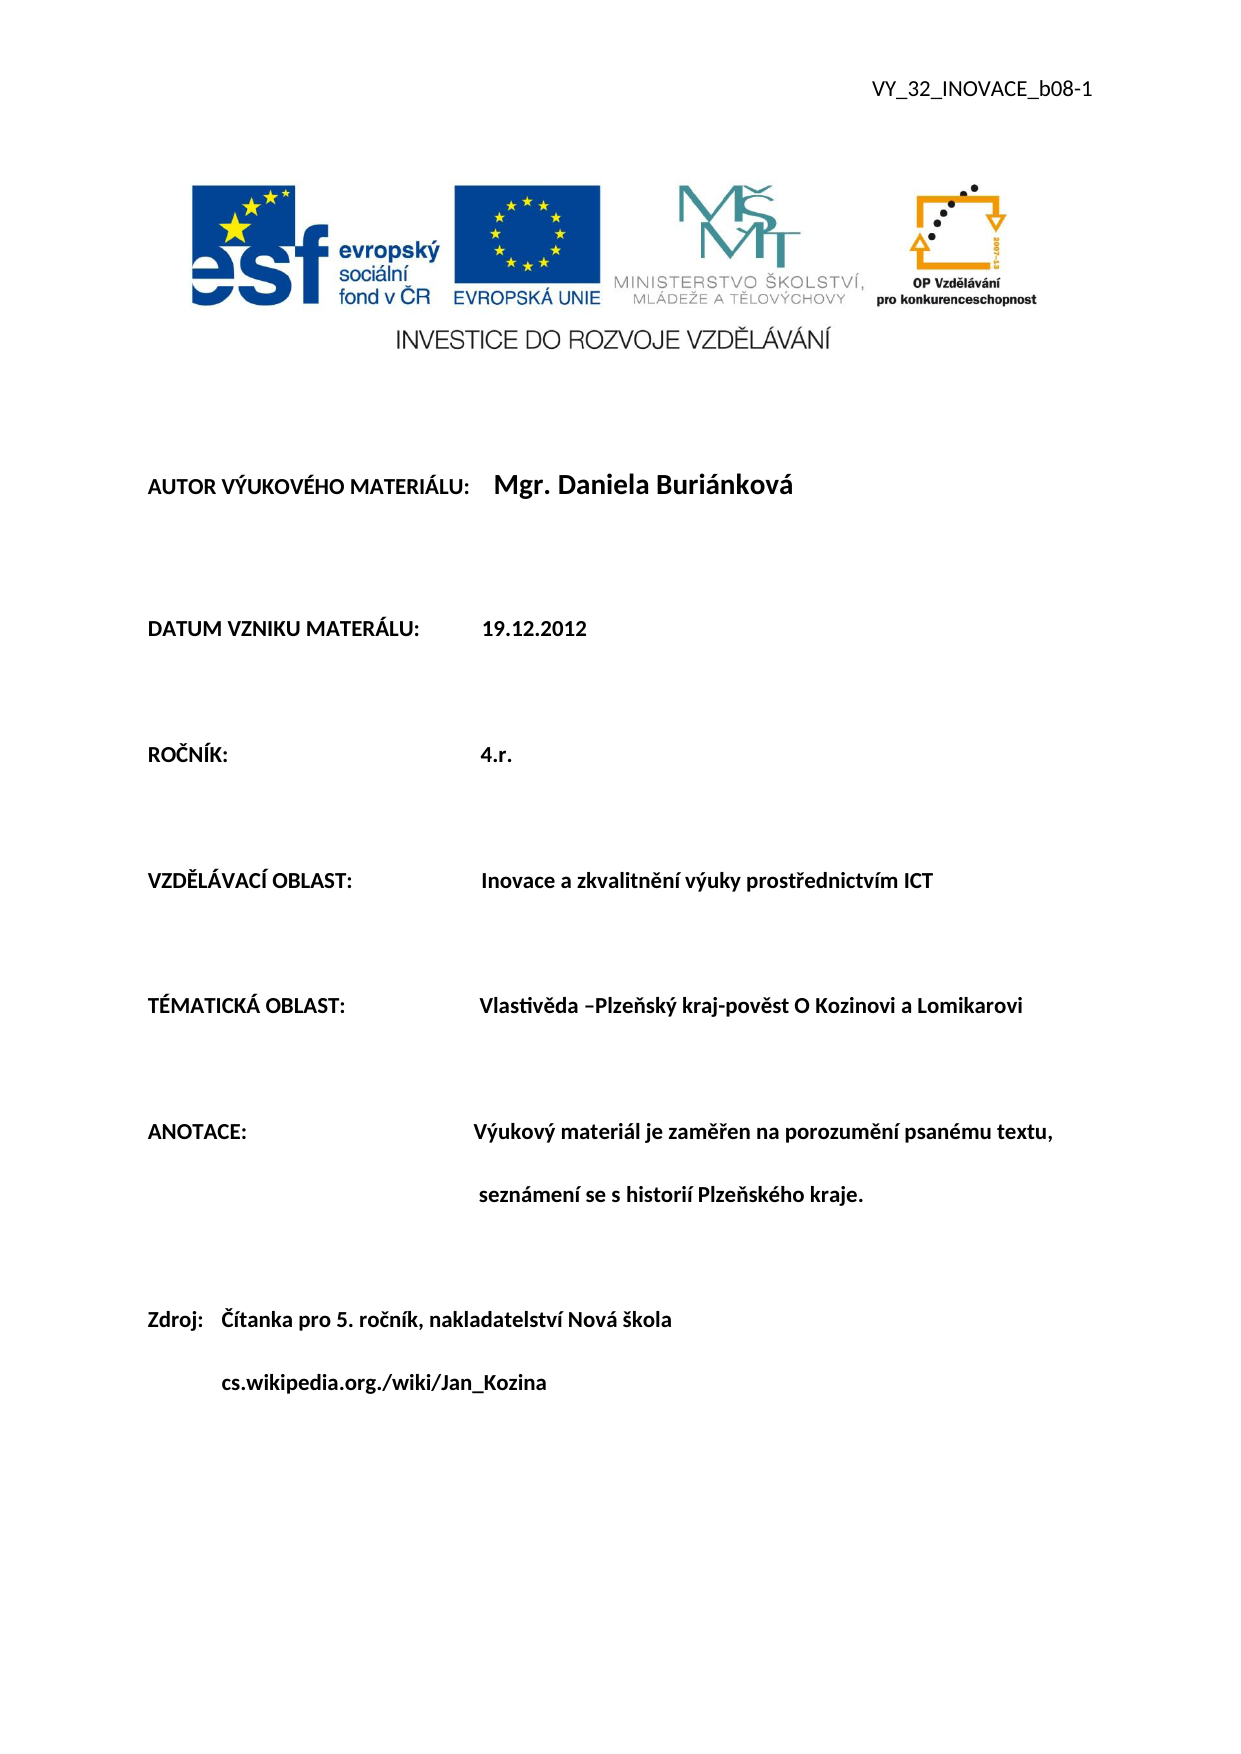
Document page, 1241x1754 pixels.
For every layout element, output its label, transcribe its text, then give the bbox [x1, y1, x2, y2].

text seznámení se s historií Plzeňského kraje. [148, 1180, 1093, 1208]
text Zdroj: Čítanka pro 5. ročník, nakladatelství Nová škola [148, 1306, 1093, 1333]
text cs.wikipedia.org./wiki/Jan_Kozina [148, 1368, 1093, 1396]
text ROČNÍK: 4.r. [148, 740, 1093, 768]
text TÉMATICKÁ OBLAST: Vlastivěda –Plzeňský kraj-pověst O Kozinovi a Lomikarovi [148, 991, 1093, 1019]
text ANOTACE: Výukový materiál je zaměřen na porozumění psanému textu, [148, 1117, 1093, 1145]
text AUTOR VÝUKOVÉHO MATERIÁLU: Mgr. Daniela Buriánková [148, 466, 1093, 502]
text VZDĚLÁVACÍ OBLAST: Inovace a zkvalitnění výuky prostřednictvím ICT [148, 866, 1093, 894]
text DATUM VZNIKU MATERÁLU: 19.12.2012 [148, 614, 1093, 643]
